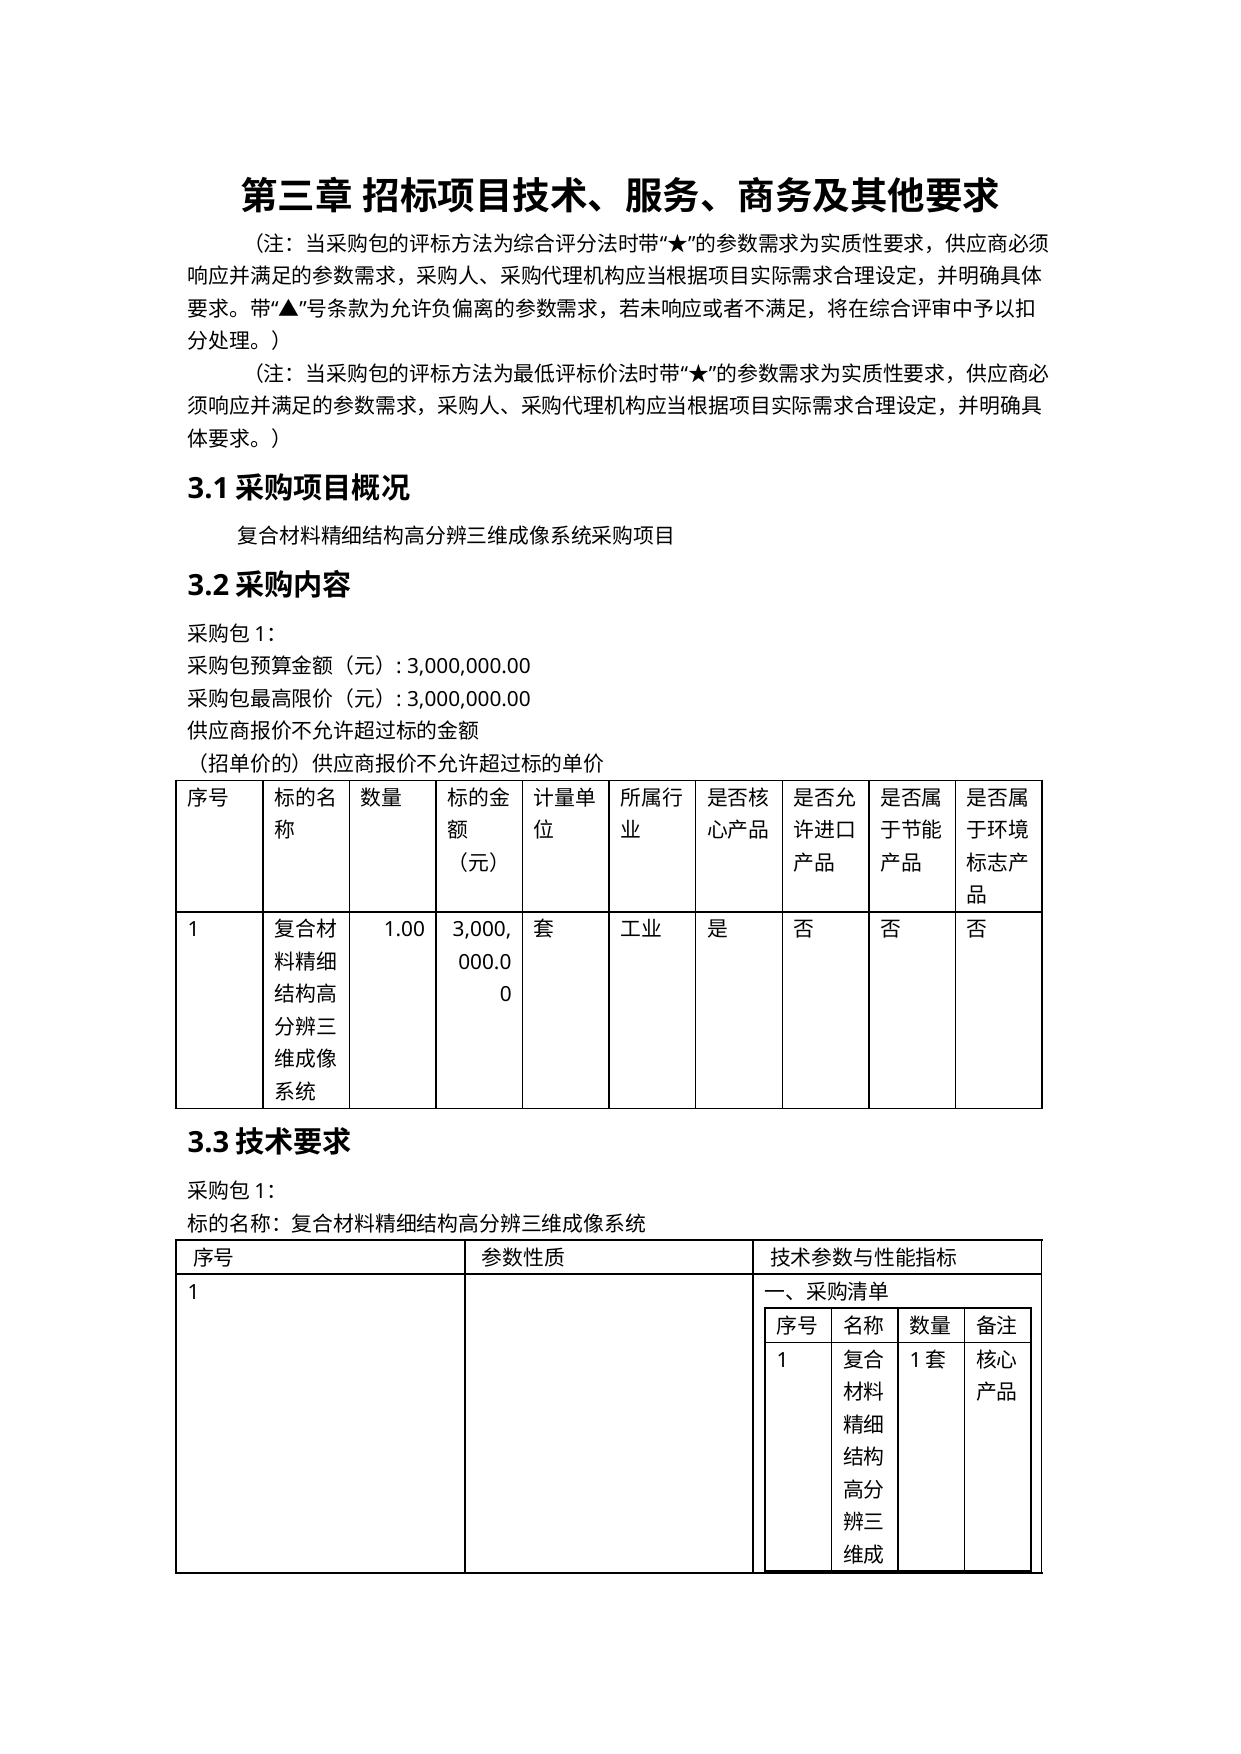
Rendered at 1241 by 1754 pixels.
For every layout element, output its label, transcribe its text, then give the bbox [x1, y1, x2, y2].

text 采购包1： [187, 617, 1053, 649]
text 采购包最高限价（元）: 3,000,000.00 [187, 682, 1053, 714]
table_header 是否允许进口产品 [783, 781, 868, 911]
table_header 标的名称 [264, 781, 349, 911]
text 3.3技术要求 [187, 1109, 1053, 1174]
table_header 计量单位 [523, 781, 608, 911]
table_cell 1 [177, 1275, 464, 1572]
table_cell 套 [523, 913, 608, 1108]
text 3.1采购项目概况 [187, 454, 1053, 519]
table_cell 1 [177, 913, 262, 1108]
table_header 技术参数与性能指标 [754, 1241, 1041, 1273]
text 第三章 招标项目技术、服务、商务及其他要求 [187, 162, 1053, 227]
text 采购包1： [187, 1174, 1053, 1207]
table_header 标的金额 （元） [437, 781, 522, 911]
text 3.2采购内容 [187, 552, 1053, 617]
table_cell 否 [783, 913, 868, 1108]
table_cell 复合材料精细结构高分辨三维成像系统 [264, 913, 349, 1108]
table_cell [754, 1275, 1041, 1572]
table_cell 否 [956, 913, 1041, 1108]
table_cell 1.00 [350, 913, 435, 1108]
table_header 序号 [177, 1241, 464, 1273]
table_cell 3,000,000.00 [437, 913, 522, 1108]
text （招单价的）供应商报价不允许超过标的单价 [187, 747, 1053, 779]
text 复合材料精细结构高分辨三维成像系统采购项目 [187, 519, 1053, 552]
table_header 是否属于节能产品 [870, 781, 955, 911]
text （注：当采购包的评标方法为最低评标价法时带“★”的参数需求为实质性要求，供应商必须响应并满足的参数需求，采购人、采购代理机构应当根据项目实际需求合理设定，并明确具体要求。） [187, 357, 1053, 454]
table_header 参数性质 [466, 1241, 752, 1273]
table_cell 工业 [610, 913, 695, 1108]
table_header 数量 [350, 781, 435, 911]
text 采购包预算金额（元）: 3,000,000.00 [187, 649, 1053, 682]
text 供应商报价不允许超过标的金额 [187, 714, 1053, 747]
table_header 序号 [177, 781, 262, 911]
text （注：当采购包的评标方法为综合评分法时带“★”的参数需求为实质性要求，供应商必须响应并满足的参数需求，采购人、采购代理机构应当根据项目实际需求合理设定，并明确具体要求。带“▲”号条款为允许负偏离的参数需求，若未响应或者不满足，将在综合评审中予以扣分处理。） [187, 227, 1053, 357]
text 标的名称：复合材料精细结构高分辨三维成像系统 [187, 1207, 1053, 1239]
table_header 所属行业 [610, 781, 695, 911]
table_header 是否核心产品 [696, 781, 782, 911]
table_header 是否属于环境标志产品 [956, 781, 1041, 911]
table_cell 是 [696, 913, 782, 1108]
table_cell 否 [870, 913, 955, 1108]
table_cell [466, 1275, 752, 1572]
